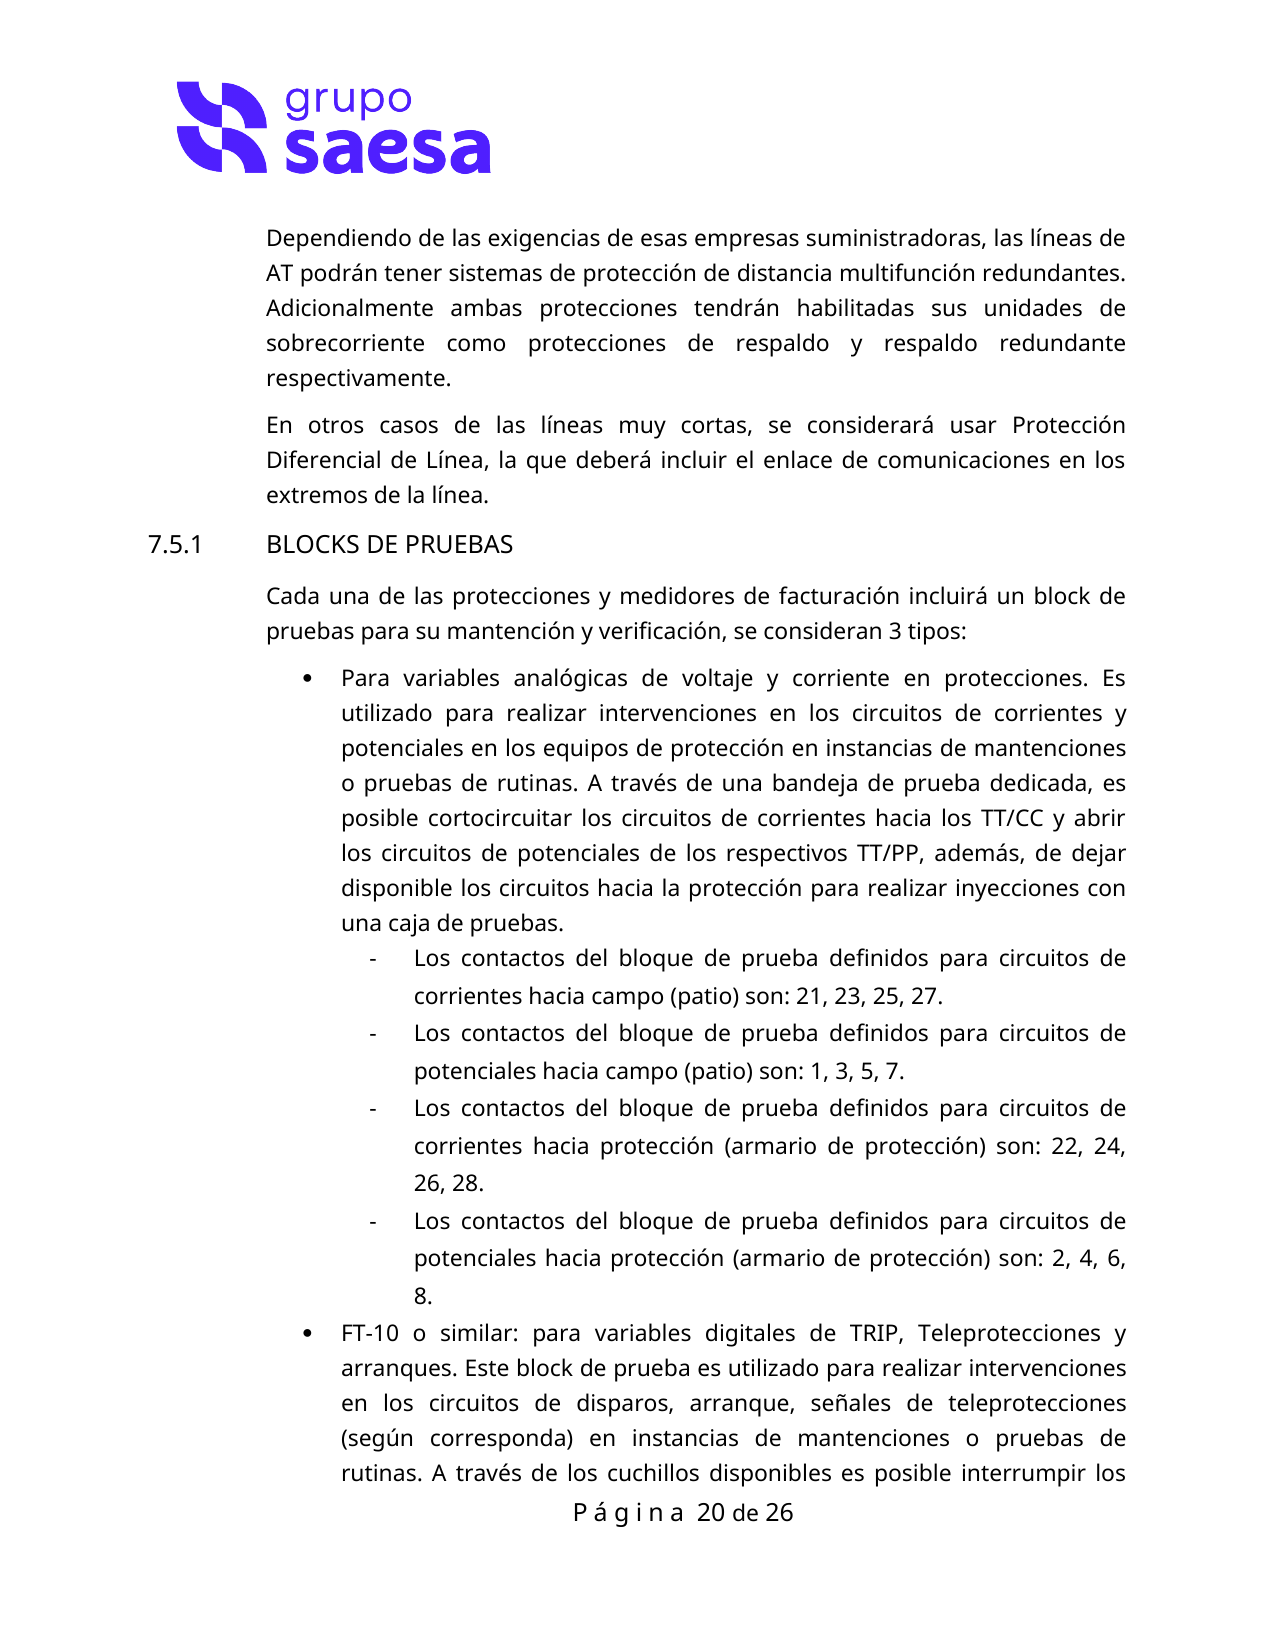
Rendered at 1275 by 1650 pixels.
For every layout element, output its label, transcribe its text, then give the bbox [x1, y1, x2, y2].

list Para variables analógicas de voltaje y corriente en protecciones. Es utilizado para realizar intervenciones en los circuitos de corrientes y potenciales en los equipos de protección en instancias de mantenciones o pruebas de rutinas. A través de una bandeja de prueba dedicada, es posible cortocircuitar los circuitos de corrientes hacia los TT/CC y abrir los circuitos de potenciales de los respectivos TT/PP, además, de dejar disponible los circuitos hacia la protección para realizar inyecciones con una caja de pruebas. [303, 662, 1127, 938]
list Los contactos del bloque de prueba definidos para circuitos de corrientes hacia campo (patio) son: 21, 23, 25, 27. [369, 942, 1127, 1011]
text Dependiendo de las exigencias de esas empresas suministradoras, las líneas de AT podrán tener sistemas de protección de distancia multifunción redundantes. Adicionalmente ambas protecciones tendrán habilitadas sus unidades de sobrecorriente como protecciones de respaldo y respaldo redundante respectivamente. [266, 221, 1127, 393]
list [303, 1317, 1127, 1488]
text En otros casos de las líneas muy cortas, se considerará usar Protección Diferencial de Línea, la que deberá incluir el enlace de comunicaciones en los extremos de la línea. [266, 409, 1127, 510]
text Cada una de las protecciones y medidores de facturación incluirá un block de pruebas para su mantención y verificación, se consideran 3 tipos: [266, 580, 1127, 646]
list Los contactos del bloque de prueba definidos para circuitos de potenciales hacia campo (patio) son: 1, 3, 5, 7. [369, 1017, 1127, 1086]
list Los contactos del bloque de prueba definidos para circuitos de corrientes hacia protección (armario de protección) son: 22, 24, 26, 28. [369, 1092, 1127, 1198]
list Los contactos del bloque de prueba definidos para circuitos de potenciales hacia protección (armario de protección) son: 2, 4, 6, 8. [369, 1205, 1127, 1311]
subtitle BLOCKS DE PRUEBAS [148, 526, 1127, 561]
